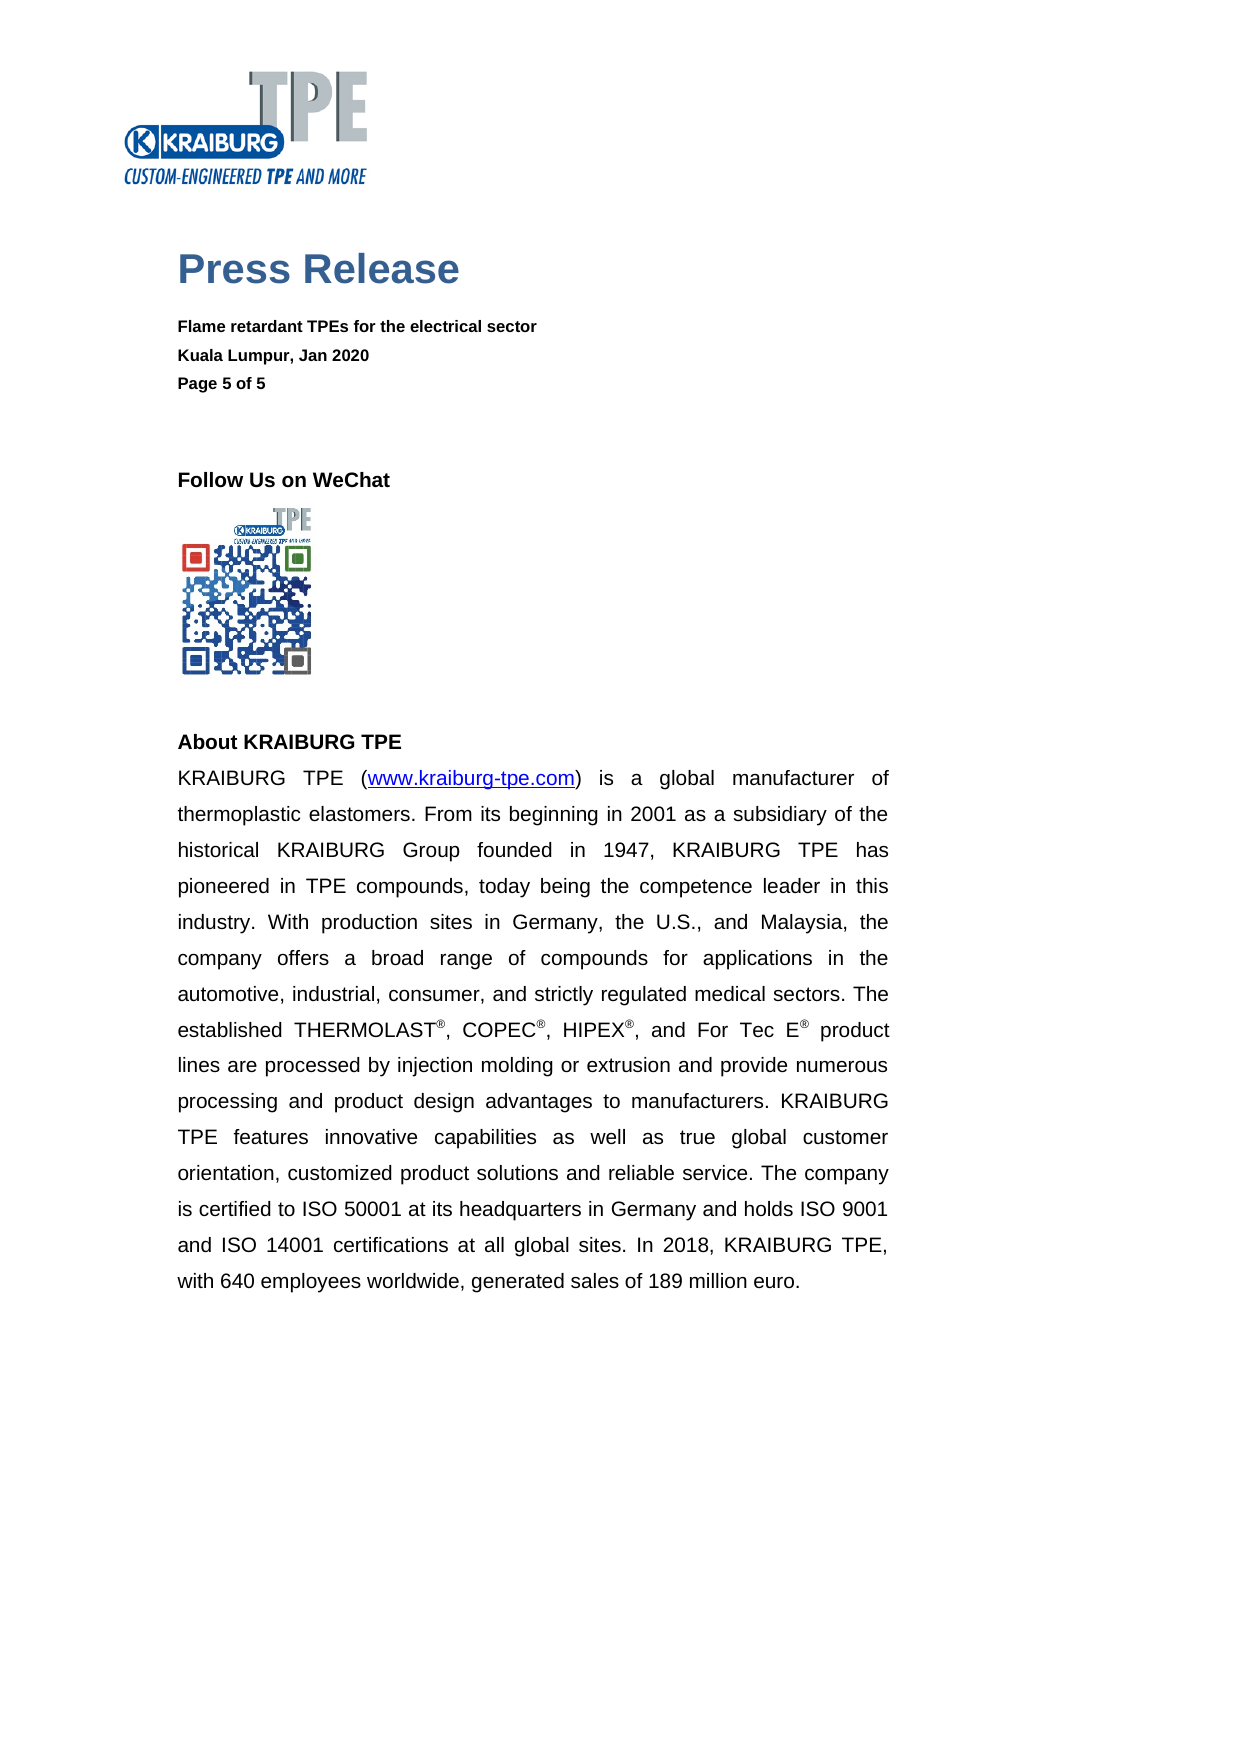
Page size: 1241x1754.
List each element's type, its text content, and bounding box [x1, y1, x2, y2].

text Follow Us on WeChat [177, 467, 927, 491]
text About KRAIBURG TPE [177, 730, 889, 754]
text KRAIBURG TPE (www.kraiburg-tpe.com) is a global manufacturer of thermoplastic elastomers. From its beginning in 2001 as a subsidiary of the historical KRAIBURG Group founded in 1947, KRAIBURG TPE has pioneered in TPE compounds, today being the competence leader in this industry. With production sites in Germany, the U.S., and Malaysia, the company offers a broad range of compounds for applications in the automotive, industrial, consumer, and strictly regulated medical sectors. The established THERMOLAST®, COPEC®, HIPEX®, and For Tec E® product lines are processed by injection molding or extrusion and provide numerous processing and product design advantages to manufacturers. KRAIBURG TPE features innovative capabilities as well as true global customer orientation, customized product solutions and reliable service. The company is certified to ISO 50001 at its headquarters in Germany and holds ISO 9001 and ISO 14001 certifications at all global sites. In 2018, KRAIBURG TPE, with 640 employees worldwide, generated sales of 189 million euro. [177, 766, 889, 1293]
picture [177, 503, 319, 681]
picture [112, 55, 379, 200]
